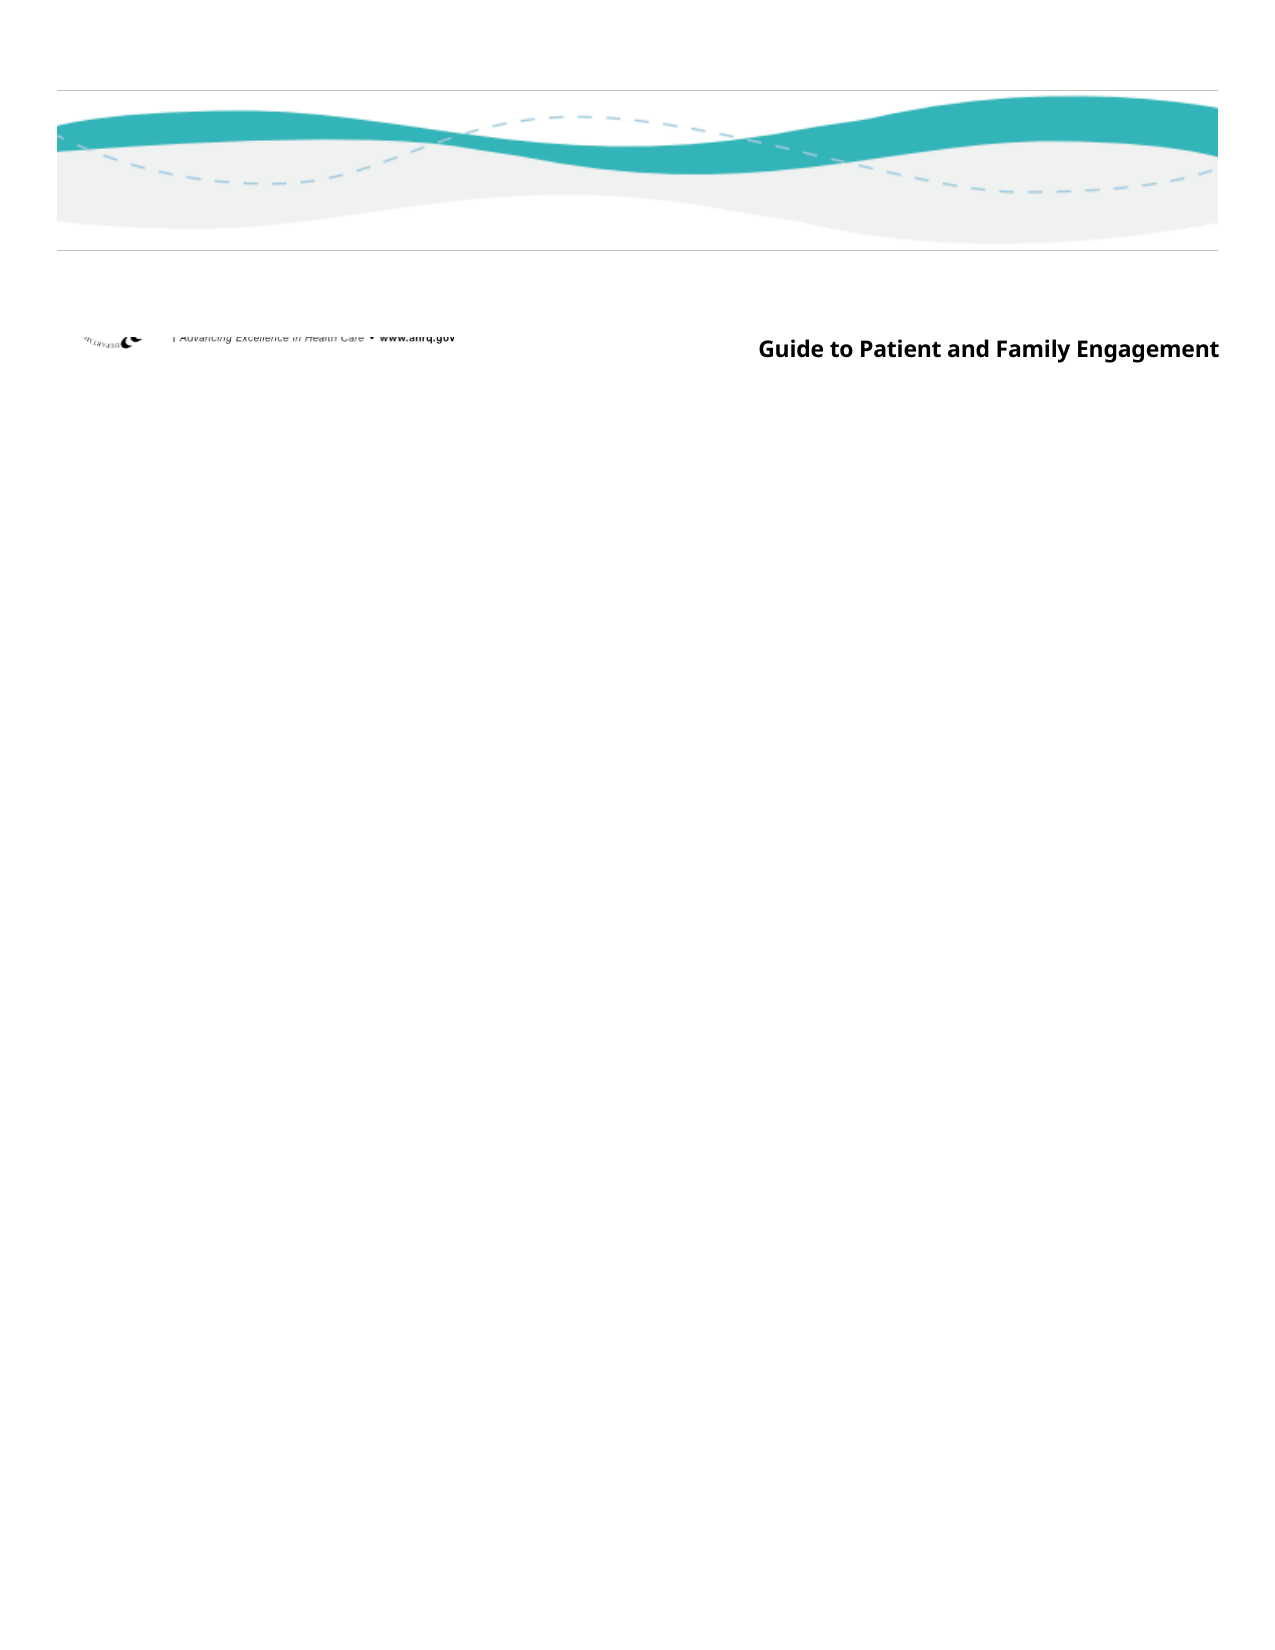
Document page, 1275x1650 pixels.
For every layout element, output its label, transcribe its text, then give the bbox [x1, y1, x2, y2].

picture [57, 337, 455, 358]
